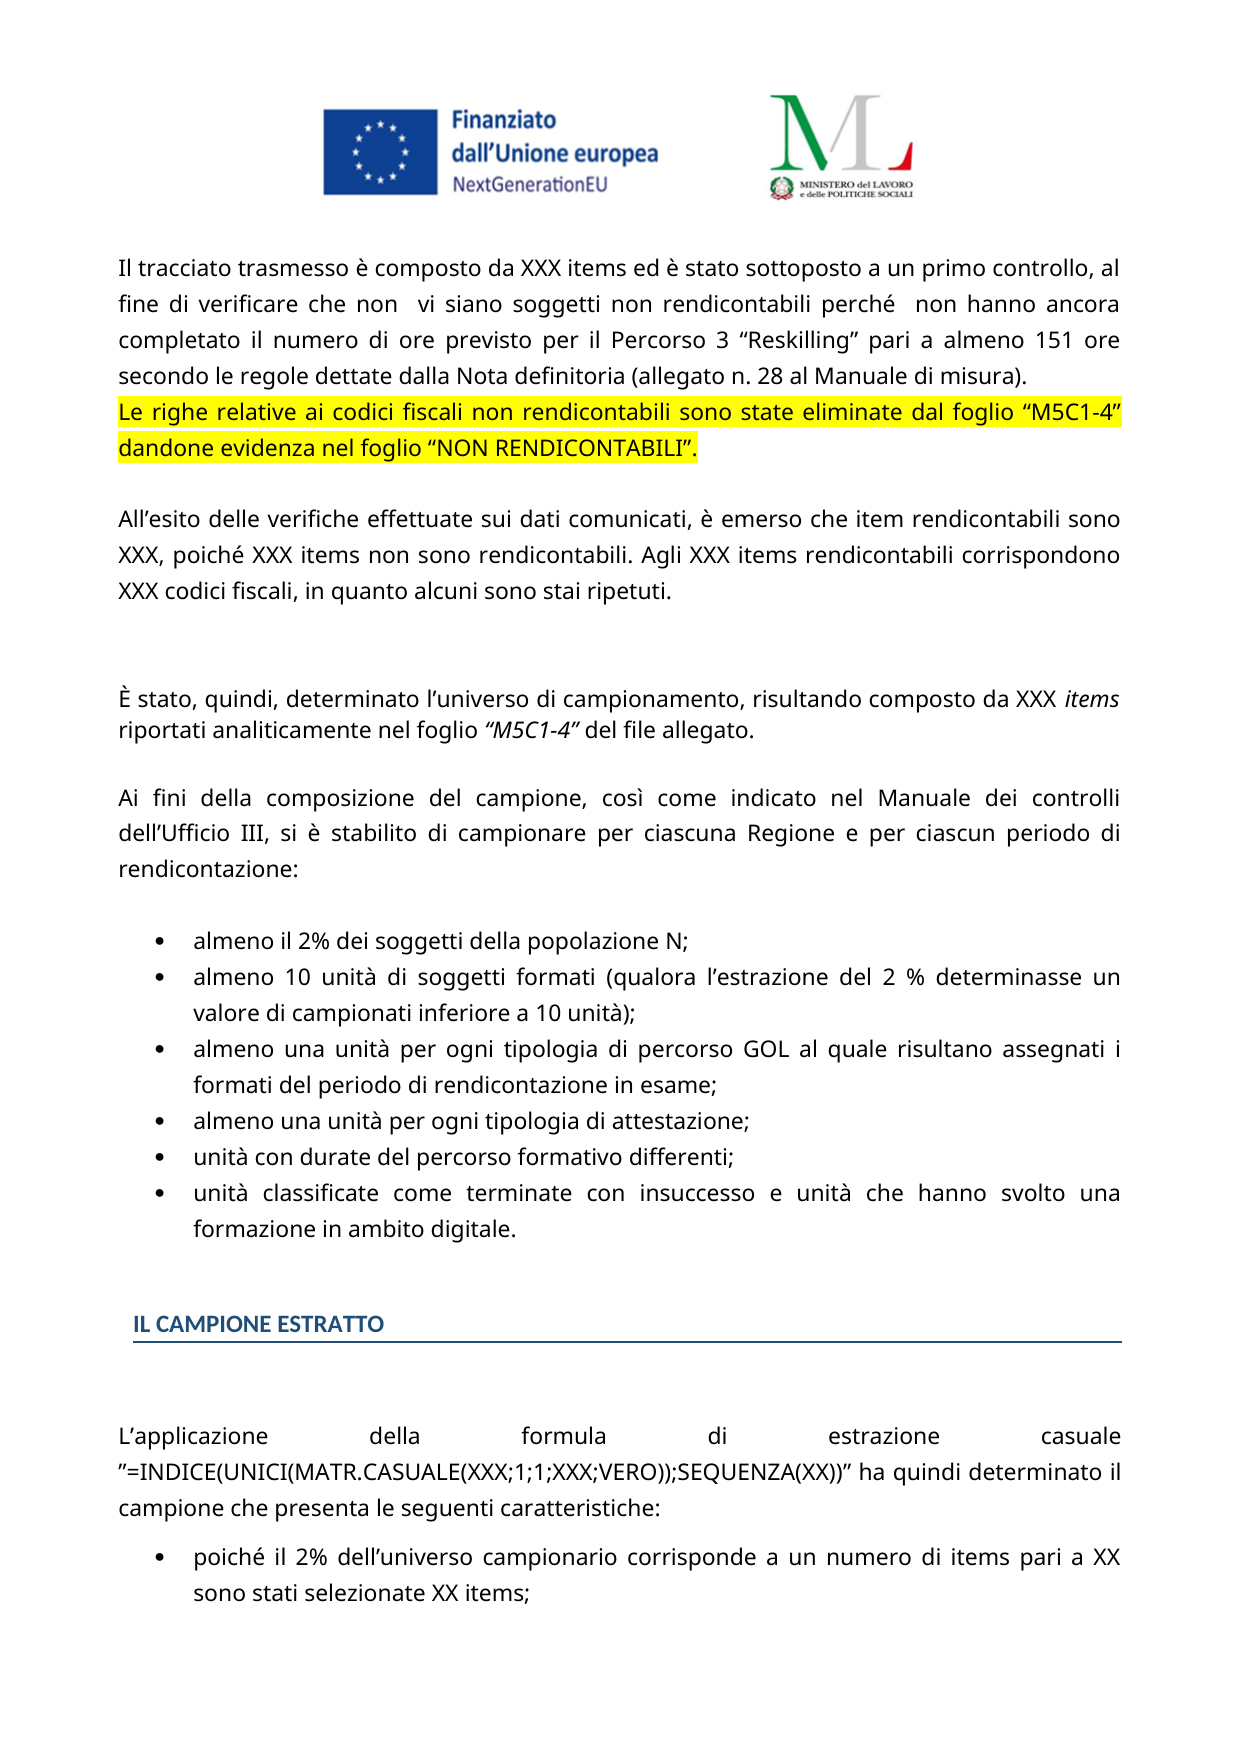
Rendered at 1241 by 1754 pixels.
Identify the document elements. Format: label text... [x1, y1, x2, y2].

text L’applicazione della formula di estrazione casuale ”=INDICE(UNICI(MATR.CASUALE(XXX;1;1;XXX;VERO));SEQUENZA(XX))” ha quindi determinato il campione che presenta le seguenti caratteristiche: [118, 1420, 1122, 1523]
list almeno una unità per ogni tipologia di percorso GOL al quale risultano assegnati i formati del periodo di rendicontazione in esame; [156, 1033, 1122, 1100]
text Ai fini della composizione del campione, così come indicato nel Manuale dei controlli dell’Ufficio III, si è stabilito di campionare per ciascuna Regione e per ciascun periodo di rendicontazione: [118, 781, 1122, 884]
picture [764, 88, 926, 207]
text All’esito delle verifiche effettuate sui dati comunicati, è emerso che item rendicontabili sono XXX, poiché XXX items non sono rendicontabili. Agli XXX items rendicontabili corrispondono XXX codici fiscali, in quanto alcuni sono stai ripetuti. [118, 503, 1122, 606]
list almeno il 2% dei soggetti della popolazione N; [156, 925, 1122, 956]
list almeno una unità per ogni tipologia di attestazione; [156, 1105, 1122, 1136]
text Il tracciato trasmesso è composto da XXX items ed è stato sottoposto a un primo controllo, al fine di verificare che non vi siano soggetti non rendicontabili perché non hanno ancora completato il numero di ore previsto per il Percorso 3 “Reskilling” pari a almeno 151 ore secondo le regole dettate dalla Nota definitoria (allegato n. 28 al Manuale di misura). [118, 252, 1122, 391]
list unità con durate del percorso formativo differenti; [156, 1141, 1122, 1172]
list unità classificate come terminate con insuccesso e unità che hanno svolto una formazione in ambito digitale. [156, 1177, 1122, 1244]
text Le righe relative ai codici fiscali non rendicontabili sono state eliminate dal foglio “M5C1-4” dandone evidenza nel foglio “NON RENDICONTABILI”. [118, 427, 1122, 463]
list almeno 10 unità di soggetti formati (qualora l’estrazione del 2 % determinasse un valore di campionati inferiore a 10 unità); [156, 961, 1122, 1028]
list Il campione estratto [133, 1309, 1122, 1341]
list poiché il 2% dell’universo campionario corrisponde a un numero di items pari a XX sono stati selezionate XX items; [156, 1541, 1122, 1608]
text È stato, quindi, determinato l’universo di campionamento, risultando composto da XXX items riportati analiticamente nel foglio “M5C1-4” del file allegato. [118, 683, 1122, 746]
picture [314, 88, 669, 207]
